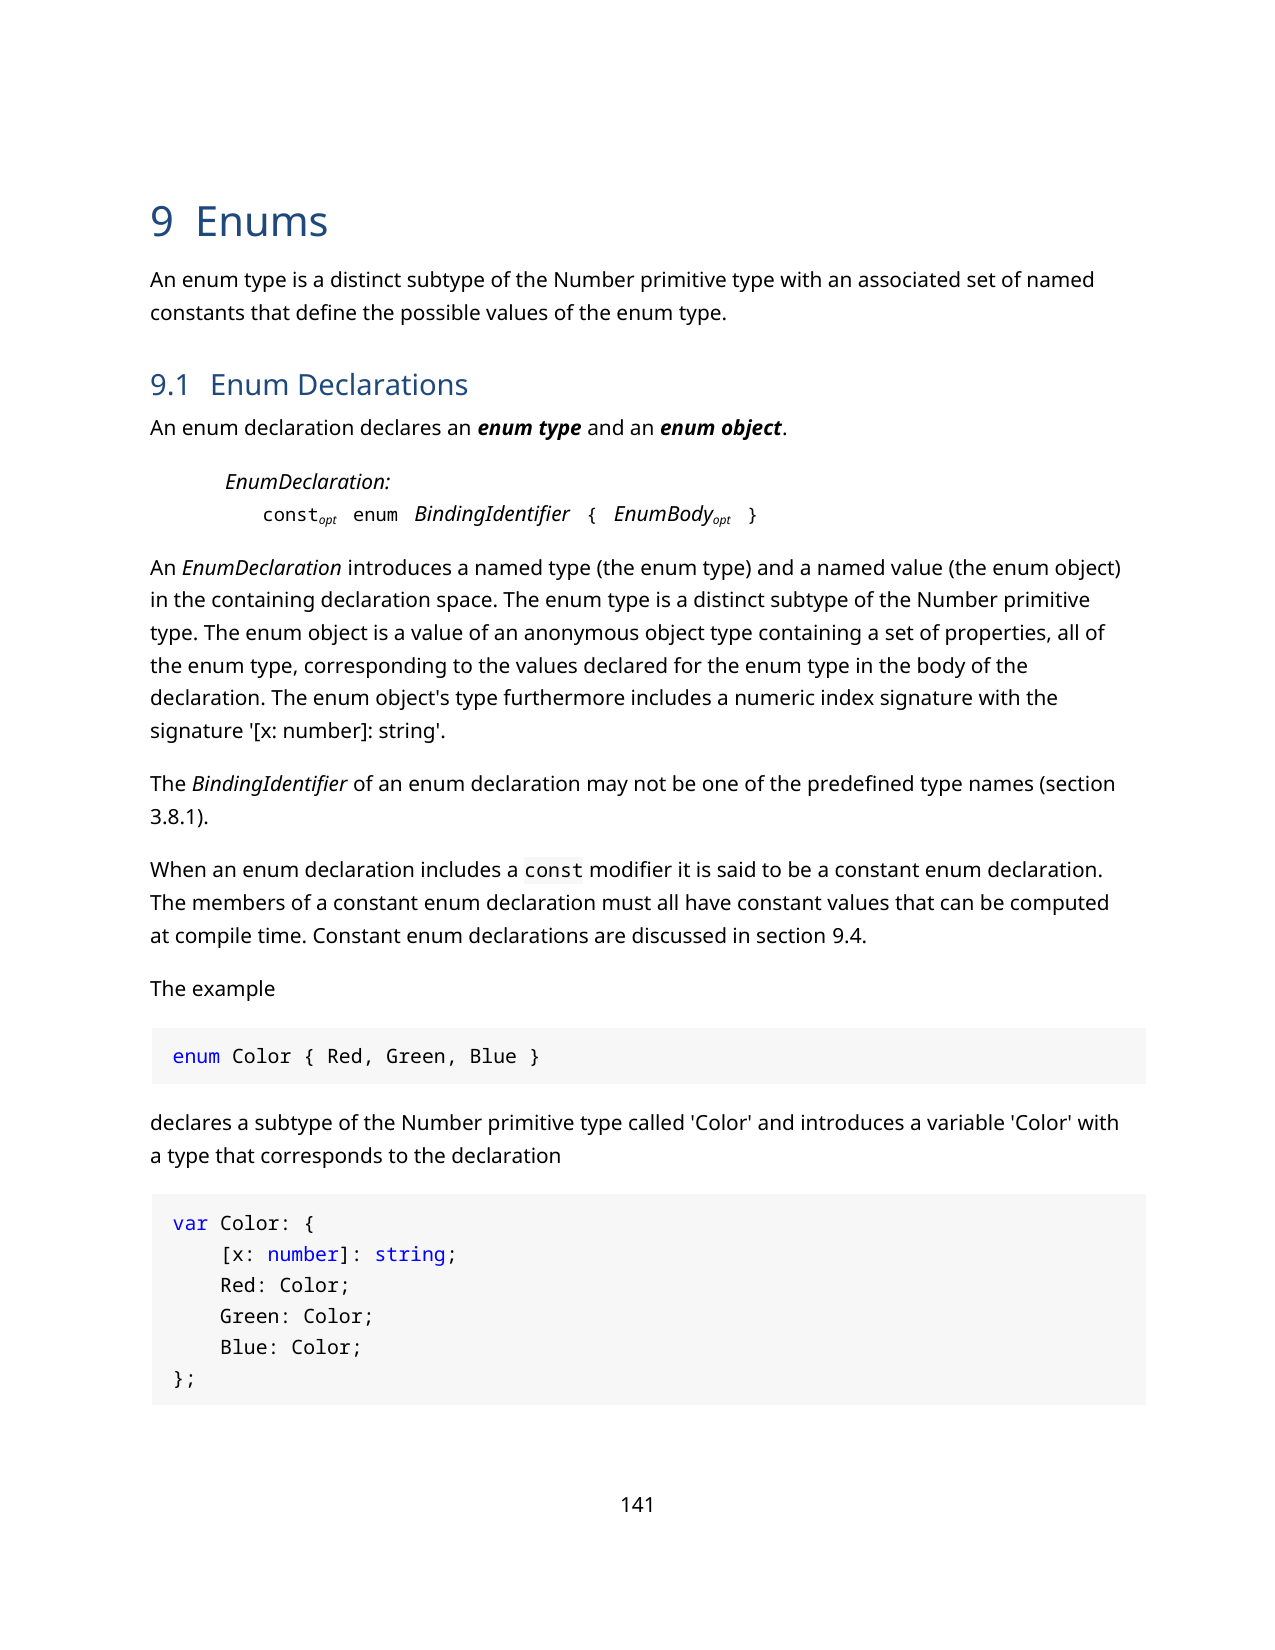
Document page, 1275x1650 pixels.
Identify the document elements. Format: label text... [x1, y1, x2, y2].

text When an enum declaration includes a const modifier it is said to be a constant enum declaration. The members of a constant enum declaration must all have constant values that can be computed at compile time. Constant enum declarations are discussed in section 9.4. [150, 856, 1125, 949]
text An EnumDeclaration introduces a named type (the enum type) and a named value (the enum object) in the containing declaration space. The enum type is a distinct subtype of the Number primitive type. The enum object is a value of an anonymous object type containing a set of properties, all of the enum type, corresponding to the values declared for the enum type in the body of the declaration. The enum object's type furthermore includes a numeric index signature with the signature '[x: number]: string'. [150, 553, 1125, 744]
text enum Color { Red, Green, Blue } [164, 1040, 1133, 1071]
text An enum type is a distinct subtype of the Number primitive type with an associated set of named constants that define the possible values of the enum type. [150, 265, 1125, 326]
text declares a subtype of the Number primitive type called 'Color' and introduces a variable 'Color' with a type that corresponds to the declaration [150, 1108, 1125, 1169]
text EnumDeclaration: constopt enum BindingIdentifier { EnumBodyopt } [225, 467, 1125, 528]
text An enum declaration declares an enum type and an enum object. [150, 413, 1125, 442]
text The example [150, 974, 1125, 1003]
subtitle Enum Declarations [150, 364, 1125, 403]
subtitle Enums [150, 192, 1125, 248]
text The BindingIdentifier of an enum declaration may not be one of the predefined type names (section 3.8.1). [150, 769, 1125, 831]
text var Color: { [x: number]: string; Red: Color; Green: Color; Blue: Color; }; [164, 1207, 1133, 1393]
